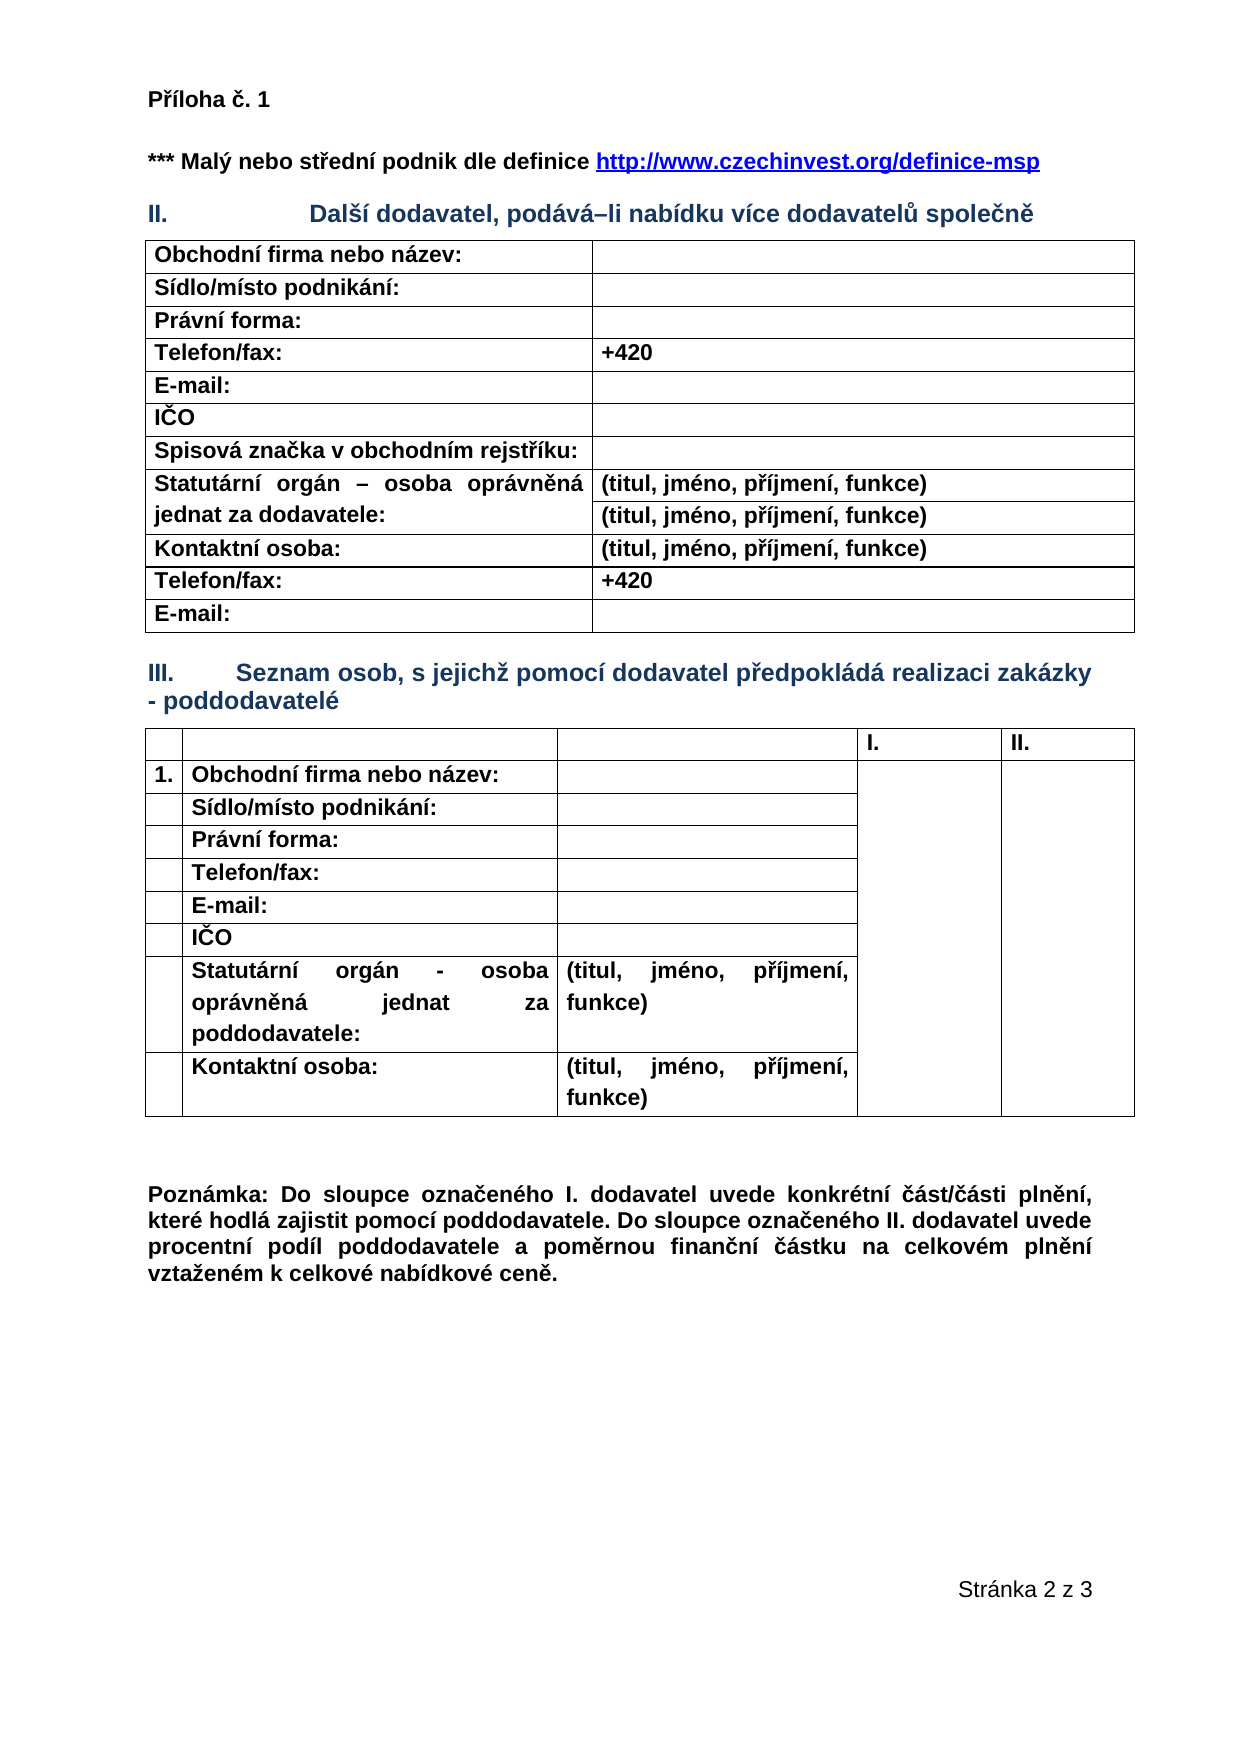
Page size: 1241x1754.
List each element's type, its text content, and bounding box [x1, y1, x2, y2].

table_cell 1. [146, 761, 182, 793]
table_cell Telefon/fax: [146, 339, 592, 371]
table_cell Kontaktní osoba: [146, 535, 592, 566]
table_cell Spisová značka v obchodním rejstříku: [146, 437, 592, 468]
subtitle Seznam osob, s jejichž pomocí dodavatel předpokládá realizaci zakázky - poddodavatelé [148, 658, 1093, 715]
table_cell [146, 892, 182, 923]
table_cell [146, 924, 182, 956]
table_cell (titul, jméno, příjmení, funkce) [558, 1053, 857, 1116]
table_cell Telefon/fax: [183, 859, 557, 891]
table_cell [558, 892, 857, 923]
table_header [558, 729, 857, 760]
table_cell IČO [146, 404, 592, 436]
table_cell [593, 600, 1134, 632]
table_cell [593, 437, 1134, 468]
table_cell E-mail: [183, 892, 557, 923]
table_cell [146, 957, 182, 1052]
table_cell +420 [593, 339, 1134, 371]
table_cell Právní forma: [146, 307, 592, 338]
table_cell [593, 372, 1134, 403]
table_cell [146, 1053, 182, 1116]
table_cell Statutární orgán – osoba oprávněná jednat za dodavatele: [146, 470, 592, 534]
table_header [593, 241, 1134, 273]
table_cell [558, 826, 857, 858]
table_cell Sídlo/místo podnikání: [183, 794, 557, 825]
table_cell [593, 307, 1134, 338]
table_cell [558, 859, 857, 891]
table_header [183, 729, 557, 760]
table_cell [146, 826, 182, 858]
table_cell [146, 794, 182, 825]
table_header [146, 729, 182, 760]
table_cell (titul, jméno, příjmení, funkce) [593, 470, 1134, 501]
table_cell Statutární orgán - osoba oprávněná jednat za poddodavatele: [183, 957, 557, 1052]
table_cell Telefon/fax: [146, 568, 592, 599]
table_cell Právní forma: [183, 826, 557, 858]
table_cell [558, 924, 857, 956]
table_cell +420 [593, 568, 1134, 599]
table_cell E-mail: [146, 600, 592, 632]
table_cell Obchodní firma nebo název: [183, 761, 557, 793]
text Poznámka: Do sloupce označeného I. dodavatel uvede konkrétní část/části plnění, které hodlá zajistit pomocí poddodavatele. Do sloupce označeného II. dodavatel uvede procentní podíl poddodavatele a poměrnou finanční částku na celkovém plnění vztaženém k celkové nabídkové ceně. [148, 1181, 1093, 1286]
table_cell [858, 761, 1001, 1116]
table_cell [146, 859, 182, 891]
table_cell (titul, jméno, příjmení, funkce) [558, 957, 857, 1052]
table_cell [593, 274, 1134, 306]
table_header II. [1002, 729, 1134, 760]
table_cell [593, 404, 1134, 436]
table_header Obchodní firma nebo název: [146, 241, 592, 273]
table_cell (titul, jméno, příjmení, funkce) [593, 535, 1134, 566]
table_cell [1002, 761, 1134, 1116]
table_cell [558, 794, 857, 825]
subtitle Další dodavatel, podává–li nabídku více dodavatelů společně [148, 199, 1093, 228]
table_cell IČO [183, 924, 557, 956]
table_cell (titul, jméno, příjmení, funkce) [593, 502, 1134, 534]
table_cell Kontaktní osoba: [183, 1053, 557, 1116]
table_cell Sídlo/místo podnikání: [146, 274, 592, 306]
table_cell E-mail: [146, 372, 592, 403]
text *** Malý nebo střední podnik dle definice http://www.czechinvest.org/definice-msp [148, 148, 1093, 174]
table_cell [558, 761, 857, 793]
table_header I. [858, 729, 1001, 760]
